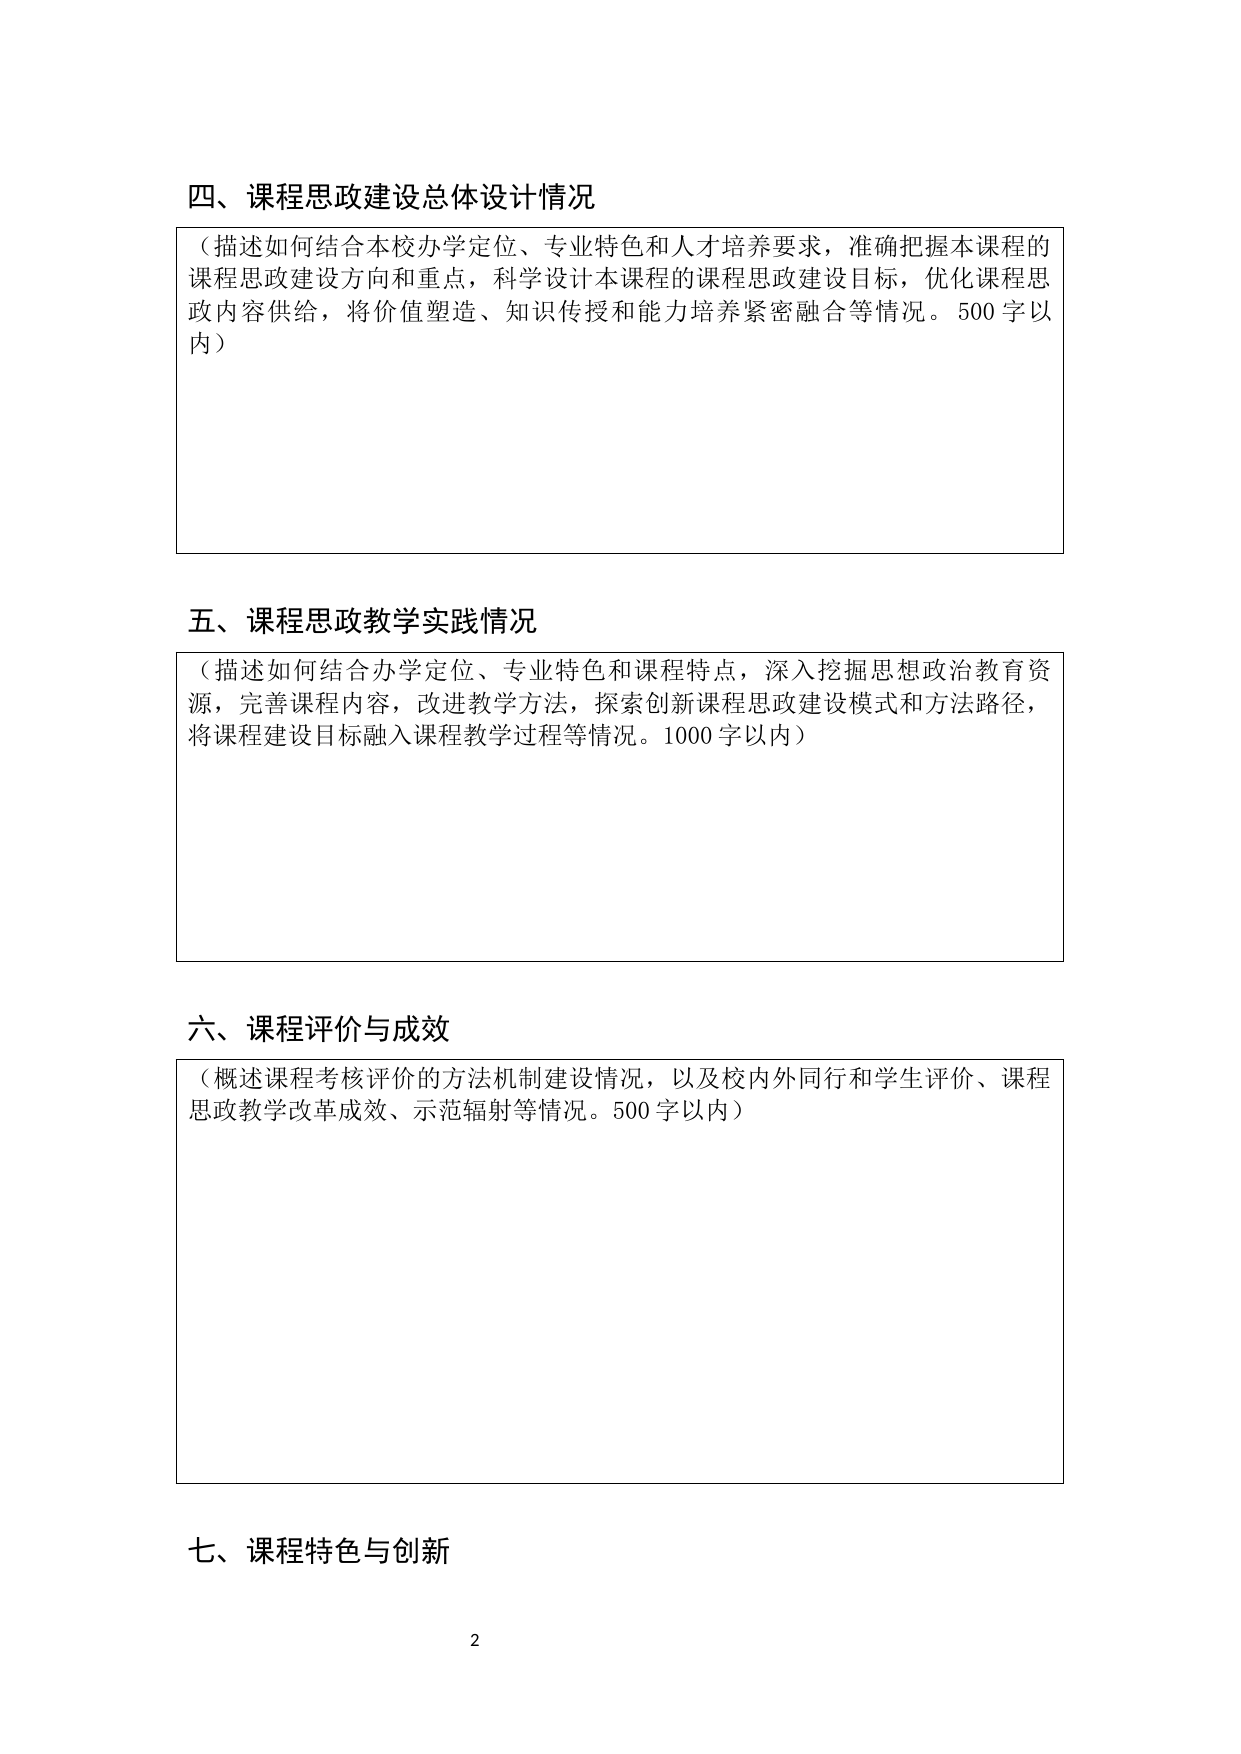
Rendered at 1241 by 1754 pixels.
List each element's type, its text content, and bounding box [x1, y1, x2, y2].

table_header （描述如何结合本校办学定位、专业特色和人才培养要求，准确把握本课程的课程思政建设方向和重点，科学设计本课程的课程思政建设目标，优化课程思政内容供给，将价值塑造、知识传授和能力培养紧密融合等情况。500字以内） [177, 228, 1063, 553]
list 课程思政建设总体设计情况 [187, 162, 1053, 227]
table_header （描述如何结合办学定位、专业特色和课程特点，深入挖掘思想政治教育资源，完善课程内容，改进教学方法，探索创新课程思政建设模式和方法路径，将课程建设目标融入课程教学过程等情况。1000字以内） [177, 653, 1063, 961]
list 课程思政教学实践情况 [187, 587, 1053, 652]
list 课程特色与创新 [187, 1516, 1053, 1581]
table_header （概述课程考核评价的方法机制建设情况，以及校内外同行和学生评价、课程思政教学改革成效、示范辐射等情况。500字以内） [177, 1060, 1063, 1483]
list 课程评价与成效 [187, 994, 1053, 1059]
